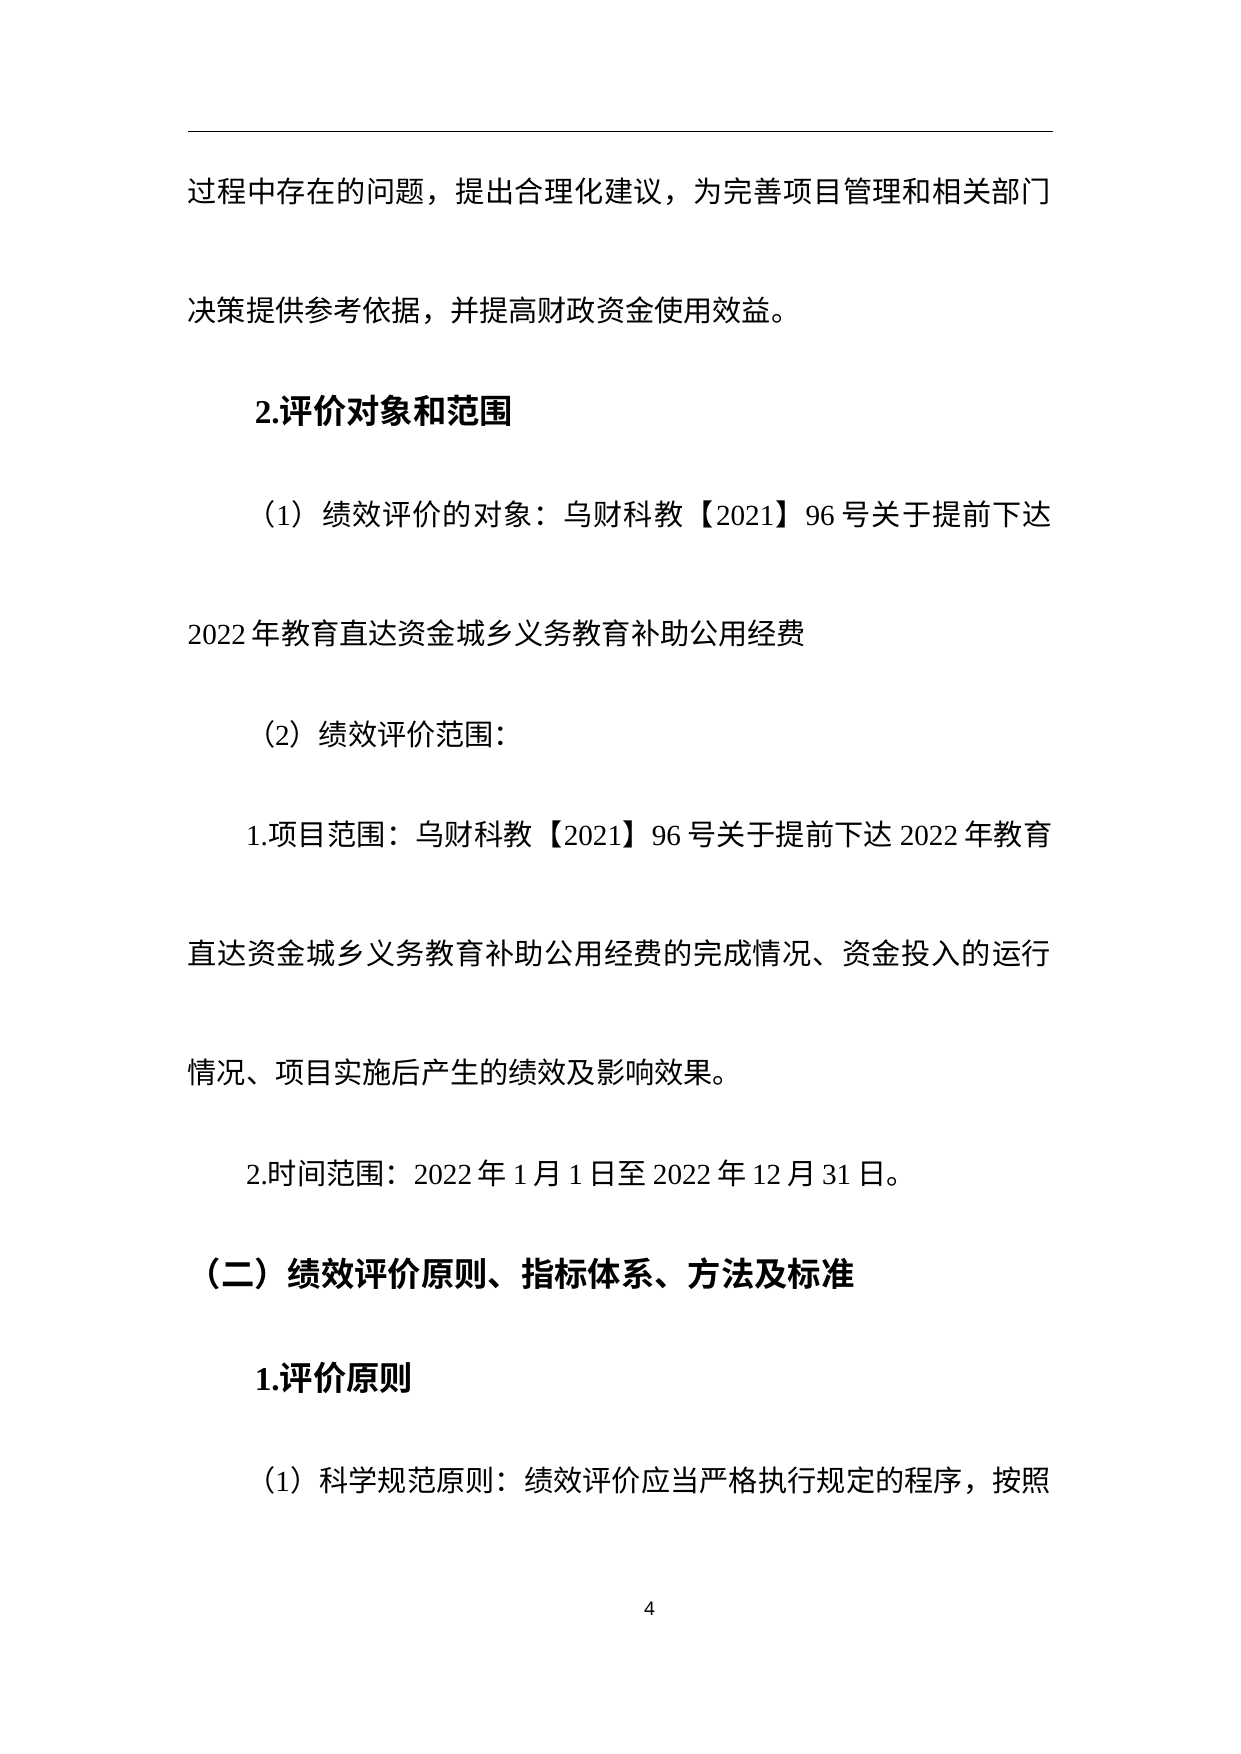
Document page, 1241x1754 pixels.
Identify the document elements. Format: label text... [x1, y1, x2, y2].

text 2.时间范围：2022年1月1日至2022年12月31日。 [187, 1132, 1053, 1211]
text （2）绩效评价范围： [187, 693, 1053, 772]
subtitle 2.评价对象和范围 [187, 369, 1053, 449]
text （1）绩效评价的对象：乌财科教【2021】96号关于提前下达2022年教育直达资金城乡义务教育补助公用经费 [187, 473, 1053, 671]
subtitle 1.评价原则 [187, 1336, 1053, 1415]
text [187, 1439, 1053, 1518]
subtitle （二）绩效评价原则、指标体系、方法及标准 [187, 1232, 1053, 1312]
text 1.项目范围：乌财科教【2021】96号关于提前下达2022年教育直达资金城乡义务教育补助公用经费的完成情况、资金投入的运行情况、项目实施后产生的绩效及影响效果。 [187, 793, 1053, 1111]
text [187, 150, 1053, 348]
